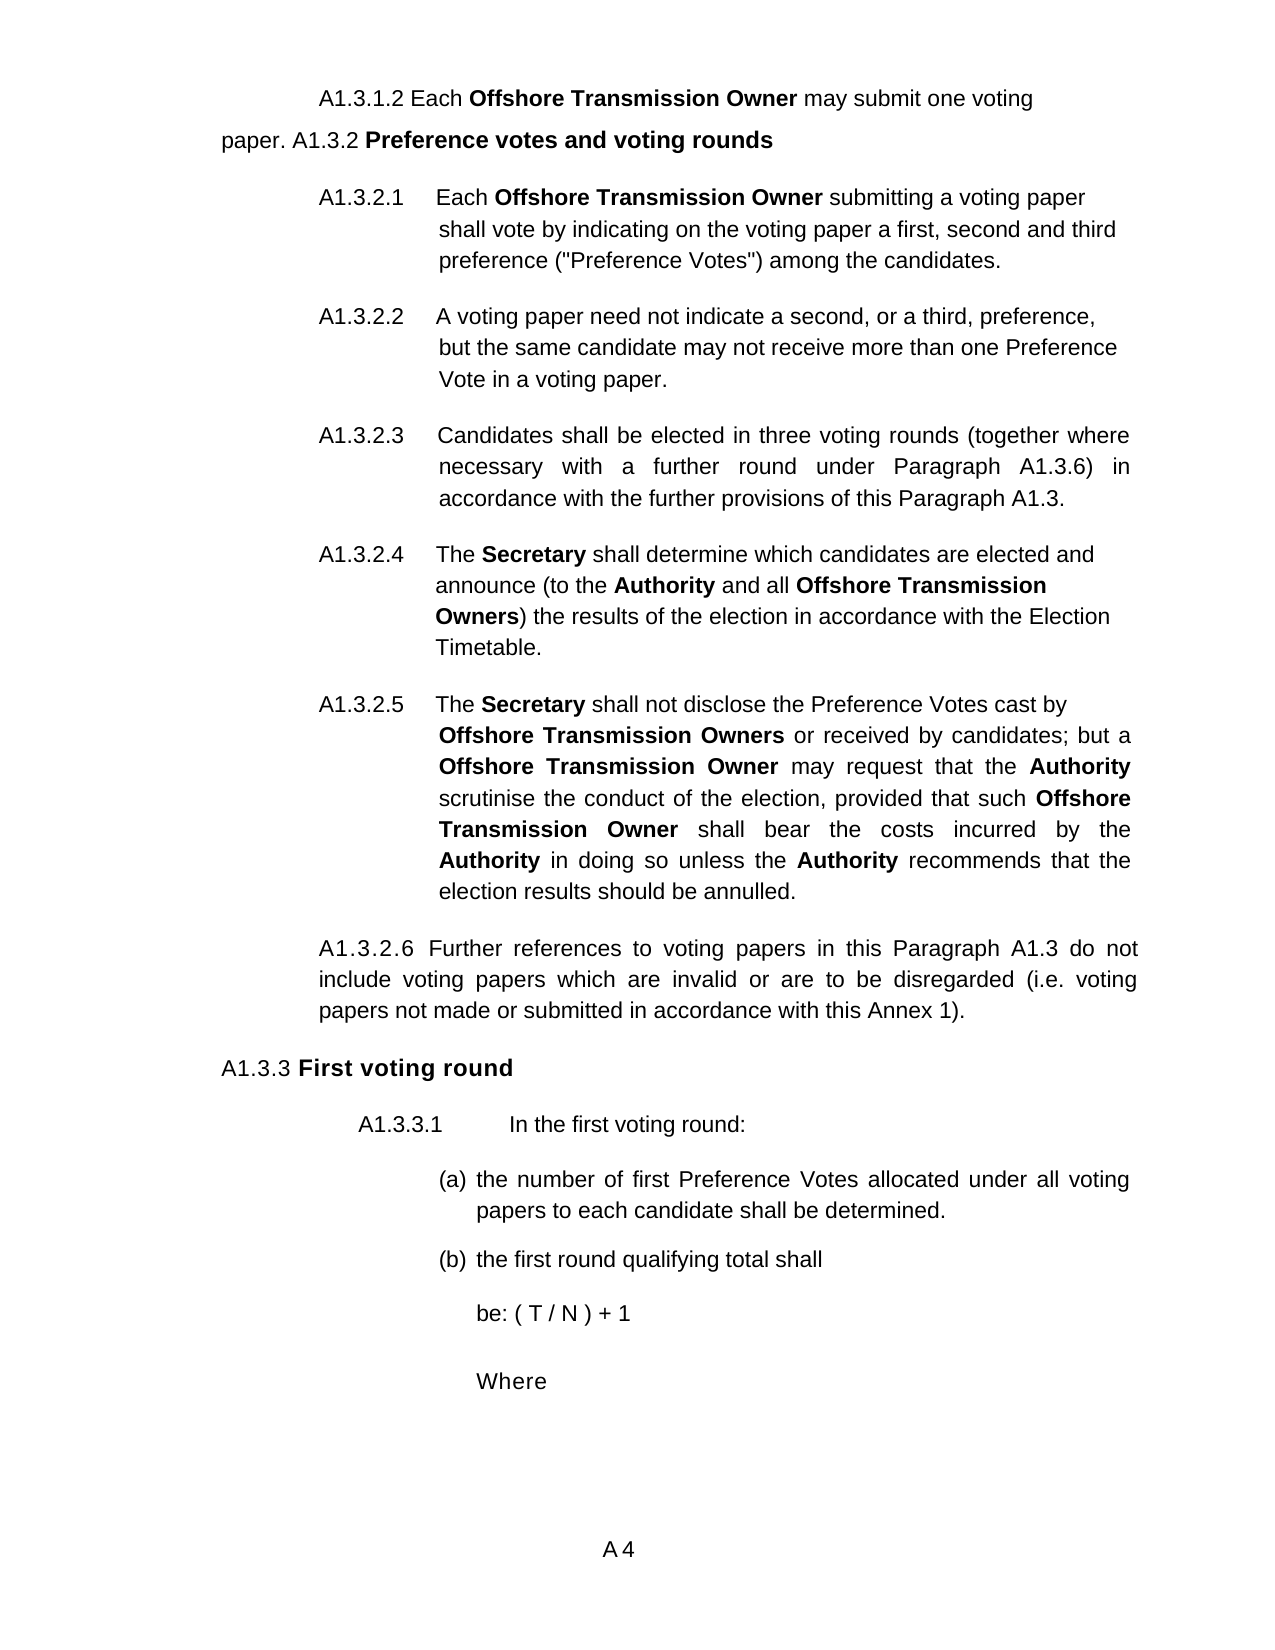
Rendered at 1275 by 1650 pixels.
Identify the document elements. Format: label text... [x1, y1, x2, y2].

text A1.3.2.1 Each Offshore Transmission Owner submitting a voting paper shall vote by indicating on the voting paper a first, second and third preference ("Preference Votes") among the candidates. [318, 180, 1131, 275]
text A1.3.2.5 The Secretary shall not disclose the Preference Votes cast by [318, 692, 1138, 718]
text A1.3.2.3 Candidates shall be elected in three voting rounds (together where necessary with a further round under Paragraph A1.3.6) in accordance with the further provisions of this Paragraph A1.3. [318, 418, 1131, 512]
list the first round qualifying total shall be: ( T / N ) + 1 [438, 1225, 823, 1332]
text Offshore Transmission Owners or received by candidates; but a Offshore Transmission Owner may request that the Authority scrutinise the conduct of the election, provided that such Offshore Transmission Owner shall bear the costs incurred by the Authority in doing so unless the Authority recommends that the election results should be annulled. [438, 719, 1131, 906]
text A1.3.2.4 The Secretary shall determine which candidates are elected and announce (to the Authority and all Offshore Transmission Owners) the results of the election in accordance with the Election Timetable. [318, 537, 1138, 662]
text A1.3.1.2 Each Offshore Transmission Owner may submit one voting paper. A1.3.2 Preference votes and voting rounds [221, 73, 1093, 157]
text A1.3.3 First voting round [221, 1054, 1138, 1082]
text A1.3.2.2 A voting paper need not indicate a second, or a third, preference, but the same candidate may not receive more than one Preference Vote in a voting paper. [318, 299, 1131, 393]
text Where [476, 1368, 1138, 1394]
text A1.3.2.6 Further references to voting papers in this Paragraph A1.3 do not include voting papers which are invalid or are to be disregarded (i.e. voting papers not made or submitted in accordance with this Annex 1). [318, 931, 1138, 1024]
list the number of first Preference Votes allocated under all voting papers to each candidate shall be determined. [438, 1162, 1131, 1225]
text A1.3.3.1 In the first voting round: [318, 1112, 1138, 1138]
